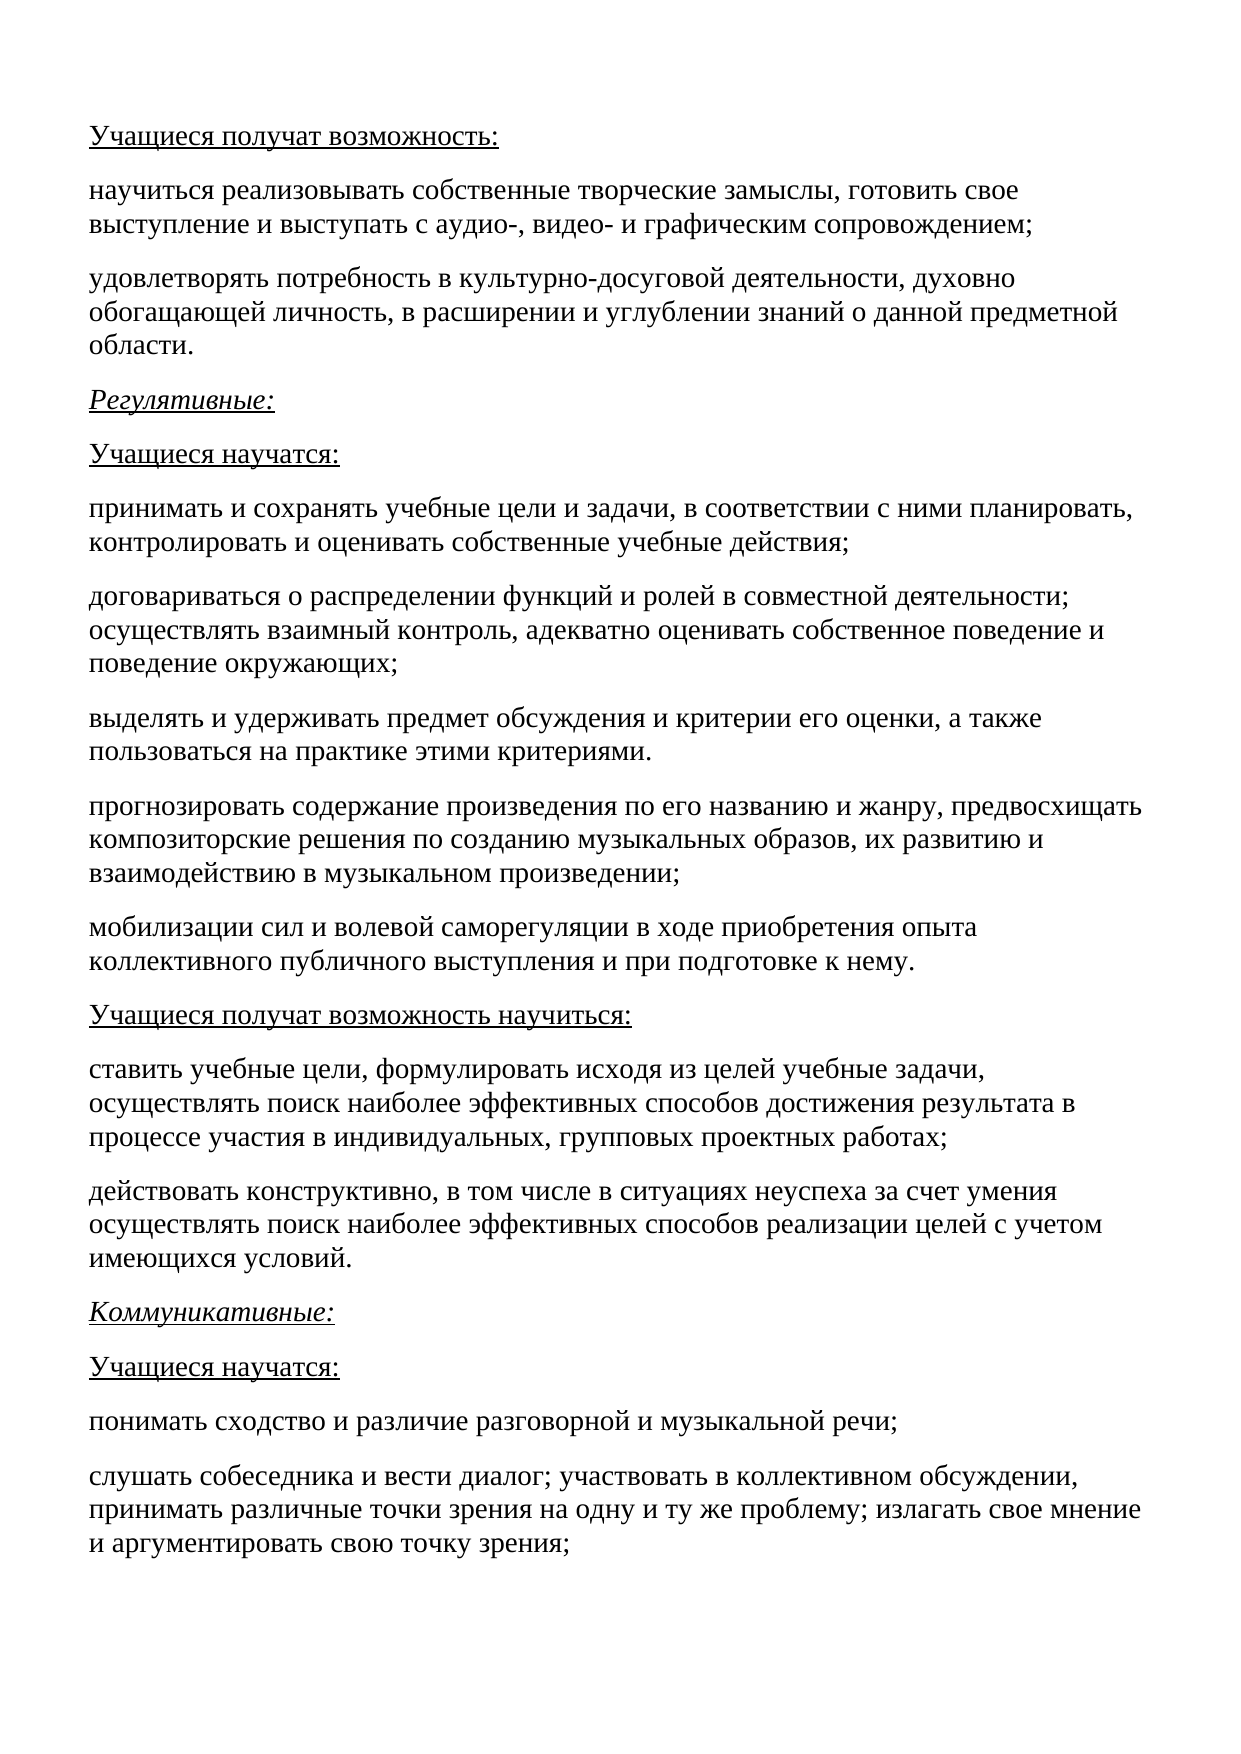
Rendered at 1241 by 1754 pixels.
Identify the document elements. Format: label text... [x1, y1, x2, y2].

text Учащиеся получат возможность: [89, 118, 1152, 152]
text понимать сходство и различие разговорной и музыкальной речи; [89, 1403, 1152, 1437]
text Учащиеся получат возможность научиться: [89, 997, 1152, 1031]
text договариваться о распределении функций и ролей в совместной деятельности; осуществлять взаимный контроль, адекватно оценивать собственное поведение и поведение окружающих; [89, 578, 1152, 679]
text Учащиеся научатся: [89, 436, 1152, 470]
text прогнозировать содержание произведения по его названию и жанру, предвосхищать композиторские решения по созданию музыкальных образов, их развитию и взаимодействию в музыкальном произведении; [89, 788, 1152, 888]
text научиться реализовывать собственные творческие замыслы, готовить свое выступление и выступать с аудио-, видео- и графическим сопровождением; [89, 172, 1152, 239]
text выделять и удерживать предмет обсуждения и критерии его оценки, а также пользоваться на практике этими критериями. [89, 700, 1152, 767]
text ставить учебные цели, формулировать исходя из целей учебные задачи, осуществлять поиск наиболее эффективных способов достижения результата в процессе участия в индивидуальных, групповых проектных работах; [89, 1052, 1152, 1152]
text принимать и сохранять учебные цели и задачи, в соответствии с ними планировать, контролировать и оценивать собственные учебные действия; [89, 491, 1152, 558]
text удовлетворять потребность в культурно-досуговой деятельности, духовно обогащающей личность, в расширении и углублении знаний о данной предметной области. [89, 260, 1152, 361]
text действовать конструктивно, в том числе в ситуациях неуспеха за счет умения осуществлять поиск наиболее эффективных способов реализации целей с учетом имеющихся условий. [89, 1173, 1152, 1274]
text Регулятивные: [89, 382, 1152, 415]
text мобилизации сил и волевой саморегуляции в ходе приобретения опыта коллективного публичного выступления и при подготовке к нему. [89, 909, 1152, 976]
text Учащиеся научатся: [89, 1349, 1152, 1382]
text Коммуникативные: [89, 1294, 1152, 1328]
text слушать собеседника и вести диалог; участвовать в коллективном обсуждении, принимать различные точки зрения на одну и ту же проблему; излагать свое мнение и аргументировать свою точку зрения; [89, 1458, 1152, 1558]
